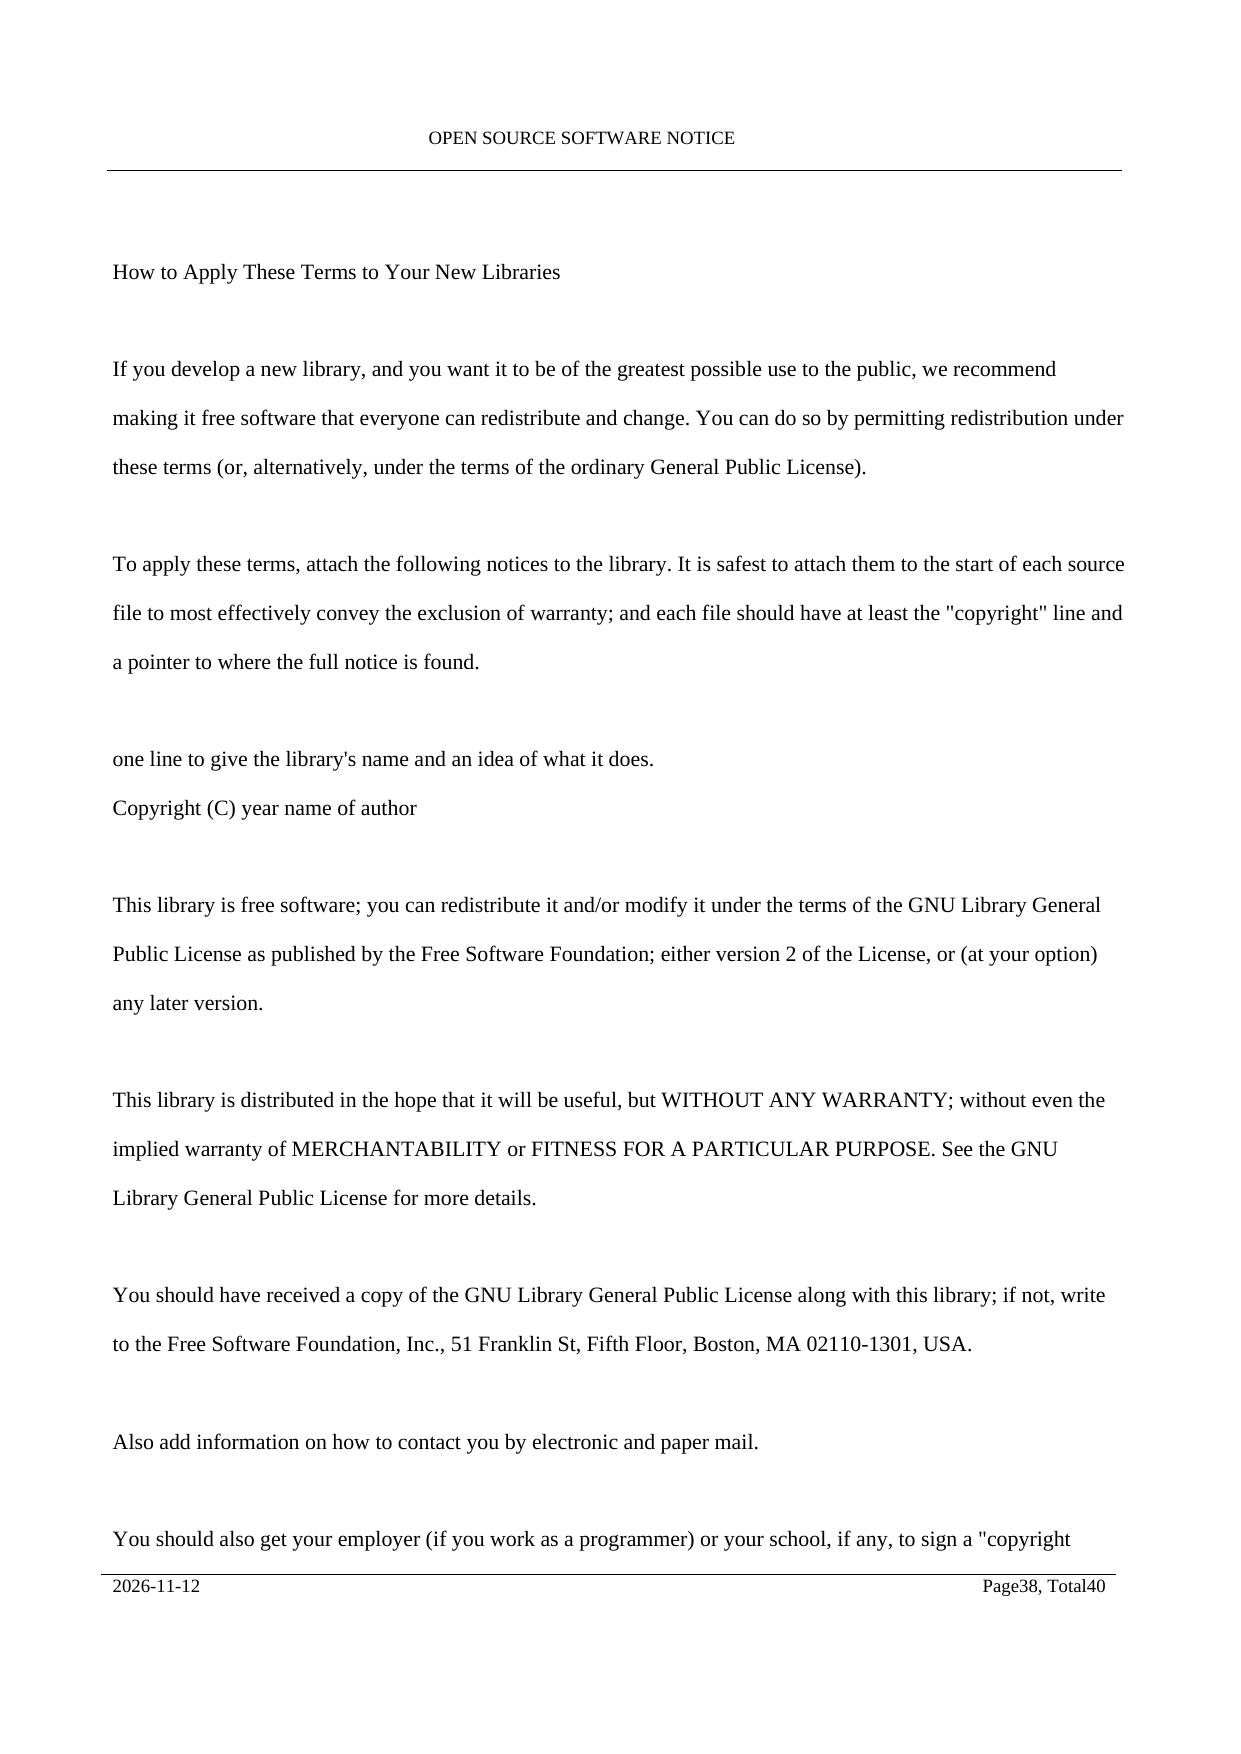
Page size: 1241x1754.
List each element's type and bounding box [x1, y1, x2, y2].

text [112, 206, 1128, 1555]
